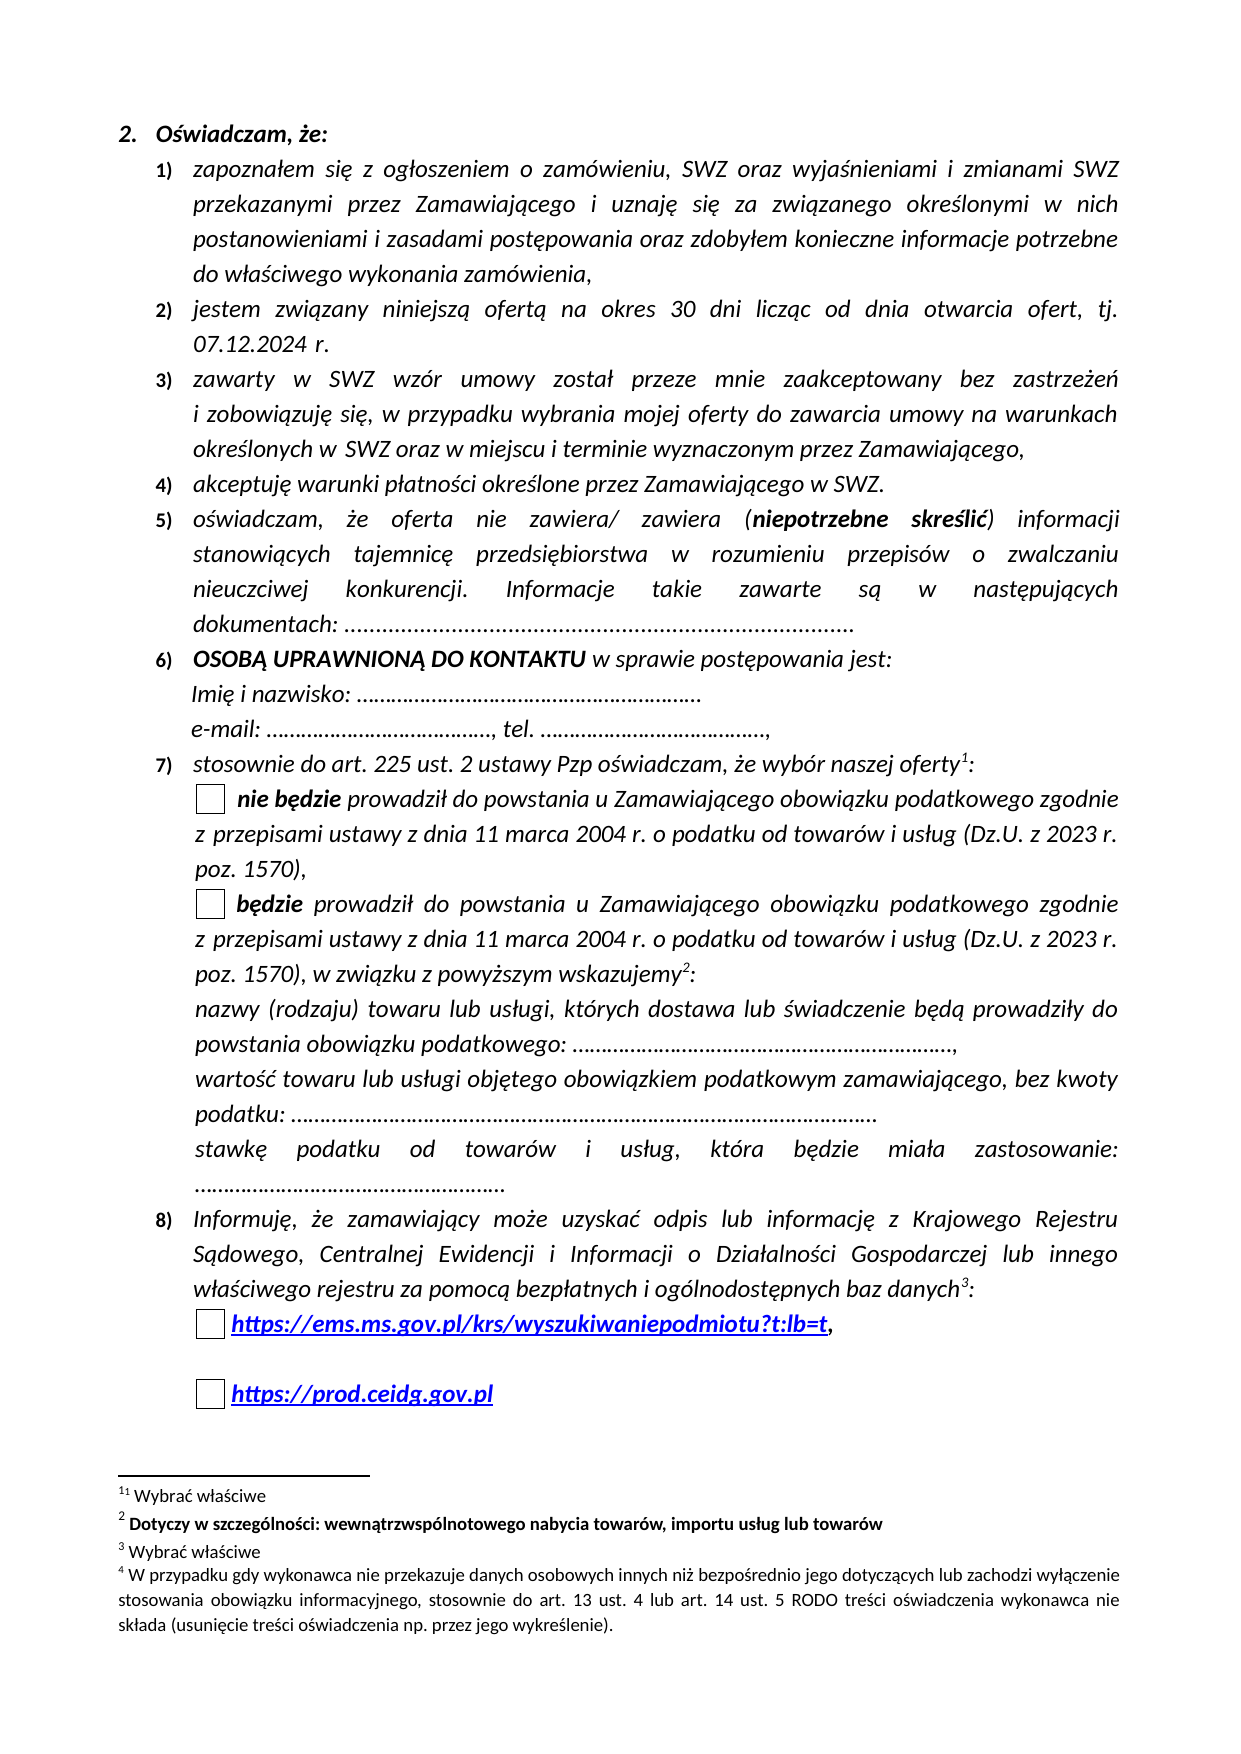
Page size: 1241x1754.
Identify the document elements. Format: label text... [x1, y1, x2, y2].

list zawarty w SWZ wzór umowy został przeze mnie zaakceptowany bez zastrzeżeń i zobowiązuję się, w przypadku wybrania mojej oferty do zawarcia umowy na warunkach określonych w SWZ oraz w miejscu i terminie wyznaczonym przez Zamawiającego, [155, 363, 1122, 464]
list Oświadczam, że: [118, 118, 1122, 149]
text nie będzie prowadził do powstania u Zamawiającego obowiązku podatkowego zgodnie z przepisami ustawy z dnia 11 marca 2004 r. o podatku od towarów i usług (Dz.U. z 2023 r. poz. 1570), [195, 783, 1122, 884]
list jestem związany niniejszą ofertą na okres 30 dni licząc od dnia otwarcia ofert, tj. 07.12.2024 r. [155, 293, 1122, 359]
list oświadczam, że oferta nie zawiera/ zawiera (niepotrzebne skreślić) informacji stanowiących tajemnicę przedsiębiorstwa w rozumieniu przepisów o zwalczaniu nieuczciwej konkurencji. Informacje takie zawarte są w następujących dokumentach: ................................................................................. [155, 503, 1122, 639]
text https://prod.ceidg.gov.pl [195, 1378, 1122, 1409]
text stawkę podatku od towarów i usług, która będzie miała zastosowanie: ……………………………………………… [195, 1133, 1122, 1199]
text e-mail: …………………………………, tel. …………………………………, [191, 713, 1122, 744]
list OSOBĄ UPRAWNIONĄ DO KONTAKTU w sprawie postępowania jest: [155, 643, 1122, 674]
list stosownie do art. 225 ust. 2 ustawy Pzp oświadczam, że wybór naszej oferty: [155, 748, 1122, 779]
text wartość towaru lub usługi objętego obowiązkiem podatkowym zamawiającego, bez kwoty podatku: ………………………………………………………………………………………… [195, 1063, 1122, 1129]
text Imię i nazwisko: …………………………………………………… [191, 678, 1122, 709]
text będzie prowadził do powstania u Zamawiającego obowiązku podatkowego zgodnie z przepisami ustawy z dnia 11 marca 2004 r. o podatku od towarów i usług (Dz.U. z 2023 r. poz. 1570), w związku z powyższym wskazujemy: [195, 888, 1122, 989]
list akceptuję warunki płatności określone przez Zamawiającego w SWZ. [155, 468, 1122, 499]
list Informuję, że zamawiający może uzyskać odpis lub informację z Krajowego Rejestru Sądowego, Centralnej Ewidencji i Informacji o Działalności Gospodarczej lub innego właściwego rejestru za pomocą bezpłatnych i ogólnodostępnych baz danych: [155, 1203, 1122, 1304]
text nazwy (rodzaju) towaru lub usługi, których dostawa lub świadczenie będą prowadziły do powstania obowiązku podatkowego: …………………………………………………………, [195, 993, 1122, 1059]
list zapoznałem się z ogłoszeniem o zamówieniu, SWZ oraz wyjaśnieniami i zmianami SWZ przekazanymi przez Zamawiającego i uznaję się za związanego określonymi w nich postanowieniami i zasadami postępowania oraz zdobyłem konieczne informacje potrzebne do właściwego wykonania zamówienia, [155, 153, 1122, 289]
text https://ems.ms.gov.pl/krs/wyszukiwaniepodmiotu?t:lb=t, [195, 1308, 1122, 1339]
